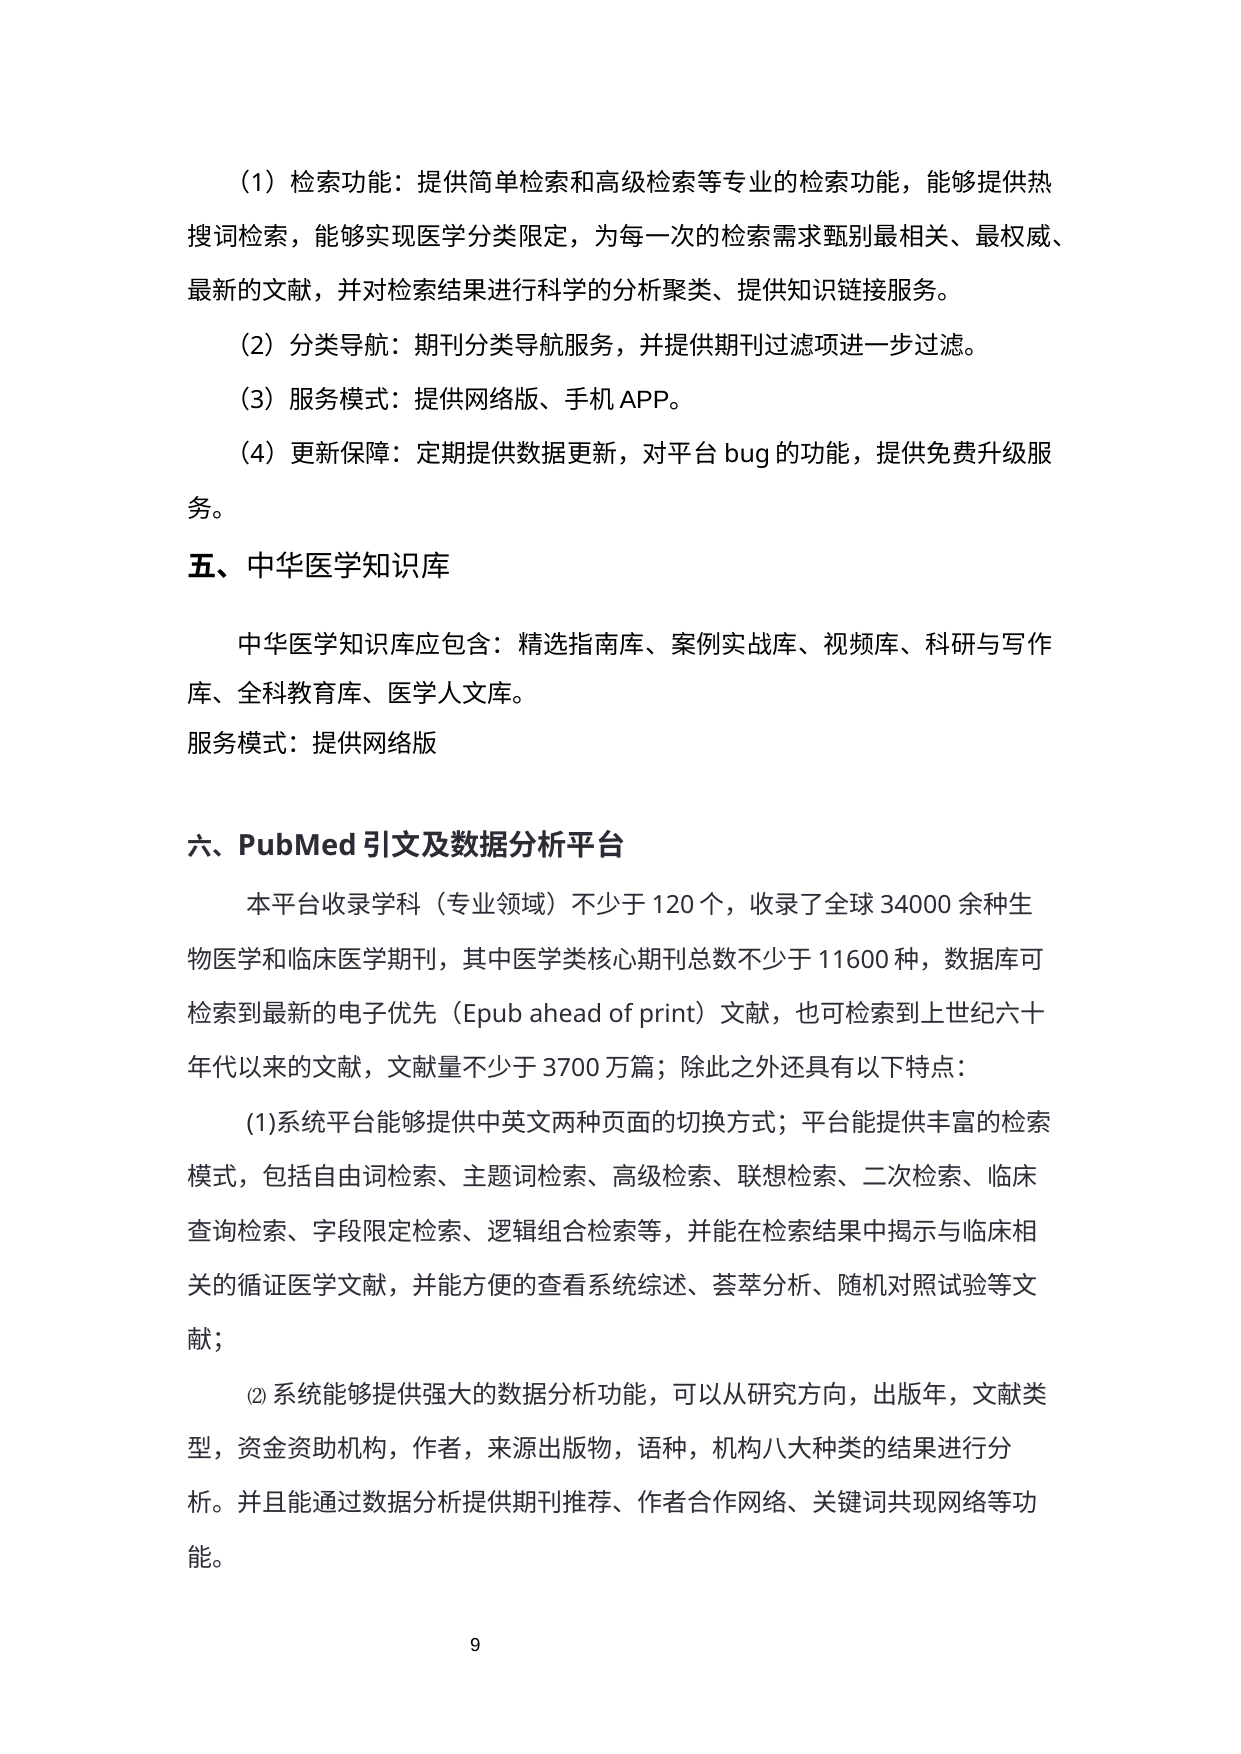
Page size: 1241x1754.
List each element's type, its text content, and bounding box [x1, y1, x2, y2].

list 服务模式：提供网络版 [187, 724, 1053, 760]
text （2）分类导航：期刊分类导航服务，并提供期刊过滤项进一步过滤。 [187, 325, 1053, 361]
text (1)系统平台能够提供中英文两种页面的切换方式；平台能提供丰富的检索模式，包括自由词检索、主题词检索、高级检索、联想检索、二次检索、临床查询检索、字段限定检索、逻辑组合检索等，并能在检索结果中揭示与临床相关的循证医学文献，并能方便的查看系统综述、荟萃分析、随机对照试验等文献； [187, 1102, 1053, 1356]
list 中华医学知识库应包含：精选指南库、案例实战库、视频库、科研与写作库、全科教育库、医学人文库。 [187, 628, 1053, 709]
text （4）更新保障：定期提供数据更新，对平台bug的功能，提供免费升级服务。 [187, 434, 1053, 524]
text （1）检索功能：提供简单检索和高级检索等专业的检索功能，能够提供热搜词检索，能够实现医学分类限定，为每一次的检索需求甄别最相关、最权威、最新的文献，并对检索结果进行科学的分析聚类、提供知识链接服务。 [187, 162, 1053, 307]
text ⑵系统能够提供强大的数据分析功能，可以从研究方向，出版年，文献类型，资金资助机构，作者，来源出版物，语种，机构八大种类的结果进行分析。并且能通过数据分析提供期刊推荐、作者合作网络、关键词共现网络等功能。 [187, 1374, 1053, 1573]
list PubMed引文及数据分析平台 [187, 821, 1053, 863]
list 中华医学知识库 [187, 543, 1053, 585]
text （3）服务模式：提供网络版、手机APP。 [187, 379, 1053, 416]
text 本平台收录学科（专业领域）不少于120个，收录了全球 34000 余种生物医学和临床医学期刊，其中医学类核心期刊总数不少于11600种，数据库可检索到最新的电子优先（Epub ahead of print）文献，也可检索到上世纪六十年代以来的文献，文献量不少于3700万篇；除此之外还具有以下特点： [187, 885, 1053, 1084]
